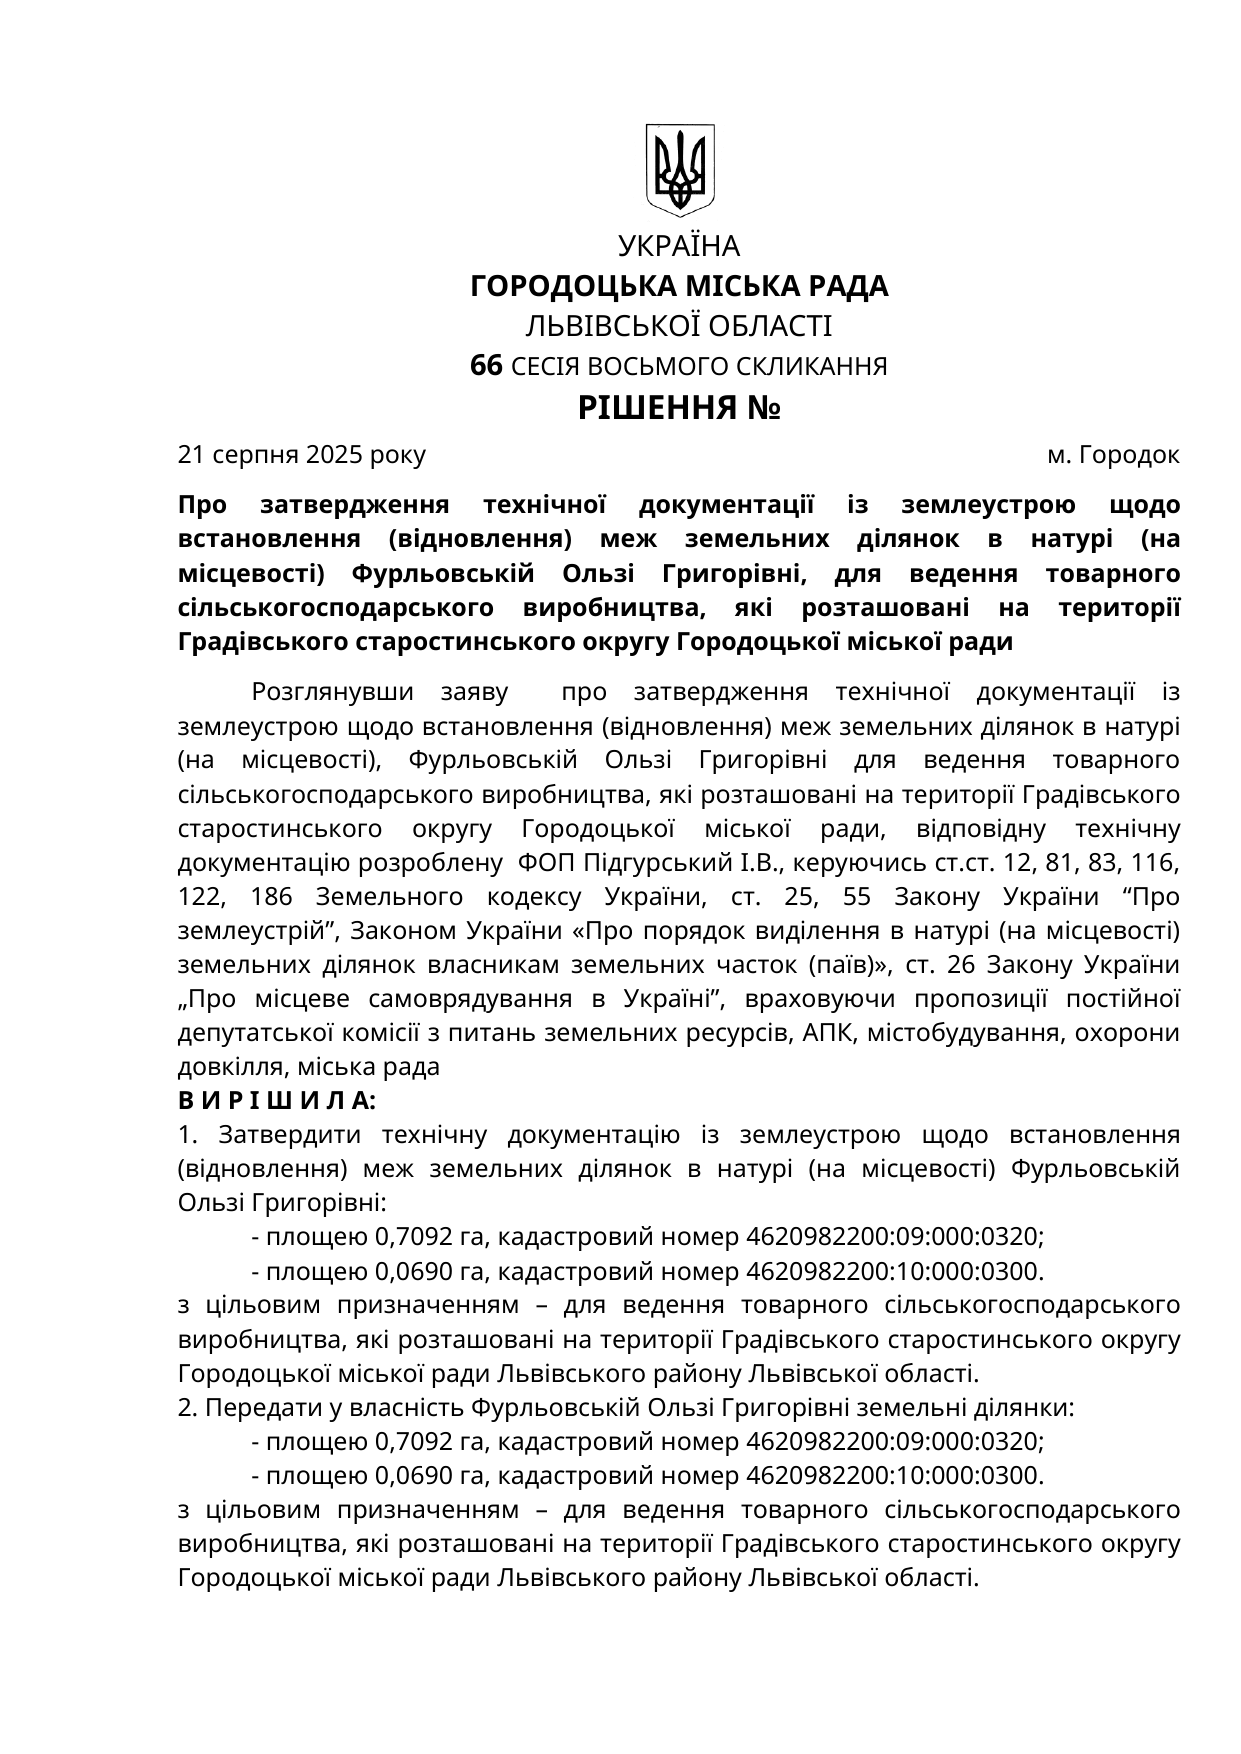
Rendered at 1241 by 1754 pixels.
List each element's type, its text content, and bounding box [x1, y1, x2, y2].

text РІШЕННЯ № [177, 384, 1181, 429]
text - площею 0,7092 га, кадастровий номер 4620982200:09:000:0320; [177, 1219, 1182, 1253]
text з цільовим призначенням – для ведення товарного сільськогосподарського виробництва, які розташовані на території Градівського старостинського округу Городоцької міської ради Львівського району Львівської області. [177, 1492, 1182, 1594]
text - площею 0,0690 га, кадастровий номер 4620982200:10:000:0300. [177, 1457, 1182, 1492]
text 21 серпня 2025 року м. Городок [177, 436, 1181, 470]
text 2. Передати у власність Фурльовській Ользі Григорівні земельні ділянки: [177, 1389, 1182, 1423]
picture [633, 118, 726, 222]
text 1. Затвердити технічну документацію із землеустрою щодо встановлення (відновлення) меж земельних ділянок в натурі (на місцевості) Фурльовській Ользі Григорівні: [177, 1117, 1182, 1219]
text Про затвердження технічної документації із землеустрою щодо встановлення (відновлення) меж земельних ділянок в натурі (на місцевості) Фурльовській Ользі Григорівні, для ведення товарного сільськогосподарського виробництва, які розташовані на території Градівського старостинського округу Городоцької міської ради [177, 487, 1182, 657]
text ЛЬВІВСЬКОЇ ОБЛАСТІ [177, 305, 1181, 344]
text з цільовим призначенням – для ведення товарного сільськогосподарського виробництва, які розташовані на території Градівського старостинського округу Городоцької міської ради Львівського району Львівської області. [177, 1287, 1182, 1389]
text - площею 0,0690 га, кадастровий номер 4620982200:10:000:0300. [177, 1253, 1182, 1287]
text УКРАЇНА [177, 225, 1181, 265]
text ГОРОДОЦЬКА МІСЬКА РАДА [177, 265, 1181, 305]
text В И Р І Ш И Л А: [177, 1083, 1182, 1117]
text Розглянувши заяву про затвердження технічної документації із землеустрою щодо встановлення (відновлення) меж земельних ділянок в натурі (на місцевості), Фурльовській Ользі Григорівні для ведення товарного сільськогосподарського виробництва, які розташовані на території Градівського старостинського округу Городоцької міської ради, відповідну технічну документацію розроблену ФОП Підгурський І.В., керуючись ст.ст. 12, 81, 83, 116, 122, 186 Земельного кодексу України, ст. 25, 55 Закону України “Про землеустрій”, Законом України «Про порядок виділення в натурі (на місцевості) земельних ділянок власникам земельних часток (паїв)», ст. 26 Закону України „Про місцеве самоврядування в Україні”, враховуючи пропозиції постійної депутатської комісії з питань земельних ресурсів, АПК, містобудування, охорони довкілля, міська рада [177, 674, 1182, 1083]
text - площею 0,7092 га, кадастровий номер 4620982200:09:000:0320; [177, 1423, 1182, 1457]
text 66 сесія восьмого скликання [177, 344, 1181, 384]
